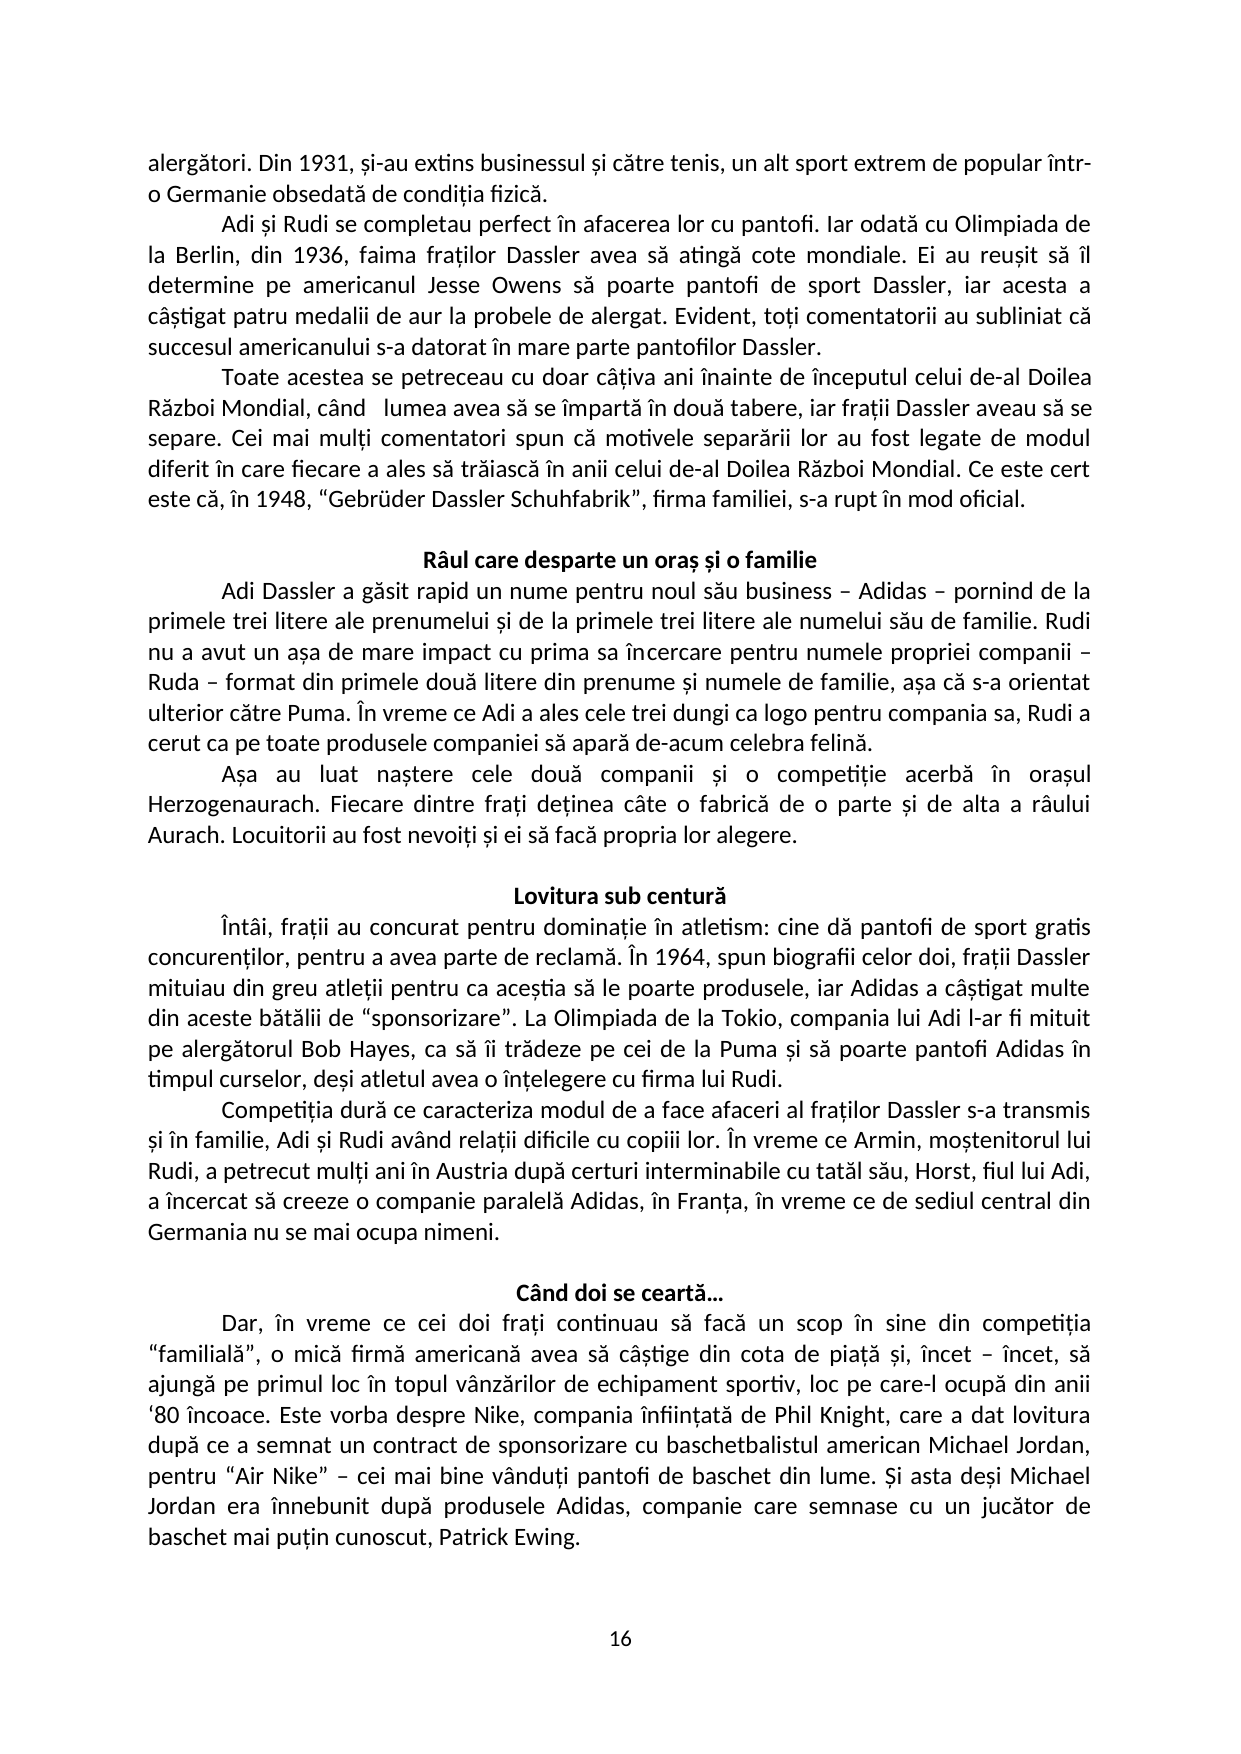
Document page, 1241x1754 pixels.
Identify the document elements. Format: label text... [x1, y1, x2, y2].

text Când doi se ceartă… [148, 1277, 1093, 1307]
text Adi şi Rudi se completau perfect în afacerea lor cu pantofi. Iar odată cu Olimpiada de la Berlin, din 1936, faima fraţilor Dassler avea să atingă cote mondiale. Ei au reuşit să îl determine pe americanul Jesse Owens să poarte pantofi de sport Dassler, iar acesta a câştigat patru medalii de aur la probele de alergat. Evident, toţi comentatorii au subliniat că succesul americanului s-a datorat în mare parte pantofilor Dassler. [148, 209, 1093, 361]
text Toate acestea se petreceau cu doar câţiva ani înainte de începutul celui de-al Doilea Război Mondial, când lumea avea să se împartă în două tabere, iar fraţii Dassler aveau să se separe. Cei mai mulţi comentatori spun că motivele separării lor au fost legate de modul diferit în care fiecare a ales să trăiască în anii celui de-al Doilea Război Mondial. Ce este cert este că, în 1948, “Gebrüder Dassler Schuhfabrik”, firma familiei, s-a rupt în mod oficial. [148, 361, 1093, 514]
text Lovitura sub centură [148, 880, 1093, 911]
text Râul care desparte un oraş şi o familie [148, 544, 1093, 575]
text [148, 148, 1093, 209]
text Adi Dassler a găsit rapid un nume pentru noul său business – Adidas – pornind de la primele trei litere ale prenumelui şi de la primele trei litere ale numelui său de familie. Rudi nu a avut un aşa de mare impact cu prima sa încercare pentru numele propriei companii – Ruda – format din primele două litere din prenume şi numele de familie, aşa că s-a orientat ulterior către Puma. În vreme ce Adi a ales cele trei dungi ca logo pentru compania sa, Rudi a cerut ca pe toate produsele companiei să apară de-acum celebra felină. [148, 575, 1093, 758]
text Dar, în vreme ce cei doi fraţi continuau să facă un scop în sine din competiţia “familială”, o mică firmă americană avea să câştige din cota de piaţă şi, încet – încet, să ajungă pe primul loc în topul vânzărilor de echipament sportiv, loc pe care-l ocupă din anii ‘80 încoace. Este vorba despre Nike, compania înfiinţată de Phil Knight, care a dat lovitura după ce a semnat un contract de sponsorizare cu baschetbalistul american Michael Jordan, pentru “Air Nike” – cei mai bine vânduţi pantofi de baschet din lume. Şi asta deşi Michael Jordan era înnebunit după produsele Adidas, companie care semnase cu un jucător de baschet mai puţin cunoscut, Patrick Ewing. [148, 1307, 1093, 1552]
text Întâi, fraţii au concurat pentru dominaţie în atletism: cine dă pantofi de sport gratis concurenţilor, pentru a avea parte de reclamă. În 1964, spun biografii celor doi, fraţii Dassler mituiau din greu atleţii pentru ca aceştia să le poarte produsele, iar Adidas a câştigat multe din aceste bătălii de “sponsorizare”. La Olimpiada de la Tokio, compania lui Adi l-ar fi mituit pe alergătorul Bob Hayes, ca să îi trădeze pe cei de la Puma şi să poarte pantofi Adidas în timpul curselor, deşi atletul avea o înţelegere cu firma lui Rudi. [148, 911, 1093, 1094]
text Aşa au luat naştere cele două companii şi o competiţie acerbă în oraşul Herzogenaurach. Fiecare dintre fraţi deţinea câte o fabrică de o parte şi de alta a râului Aurach. Locuitorii au fost nevoiţi şi ei să facă propria lor alegere. [148, 758, 1093, 849]
text Competiţia dură ce caracteriza modul de a face afaceri al fraţilor Dassler s-a transmis şi în familie, Adi şi Rudi având relaţii dificile cu copiii lor. În vreme ce Armin, moştenitorul lui Rudi, a petrecut mulţi ani în Austria după certuri interminabile cu tatăl său, Horst, fiul lui Adi, a încercat să creeze o companie paralelă Adidas, în Franţa, în vreme ce de sediul central din Germania nu se mai ocupa nimeni. [148, 1094, 1093, 1246]
